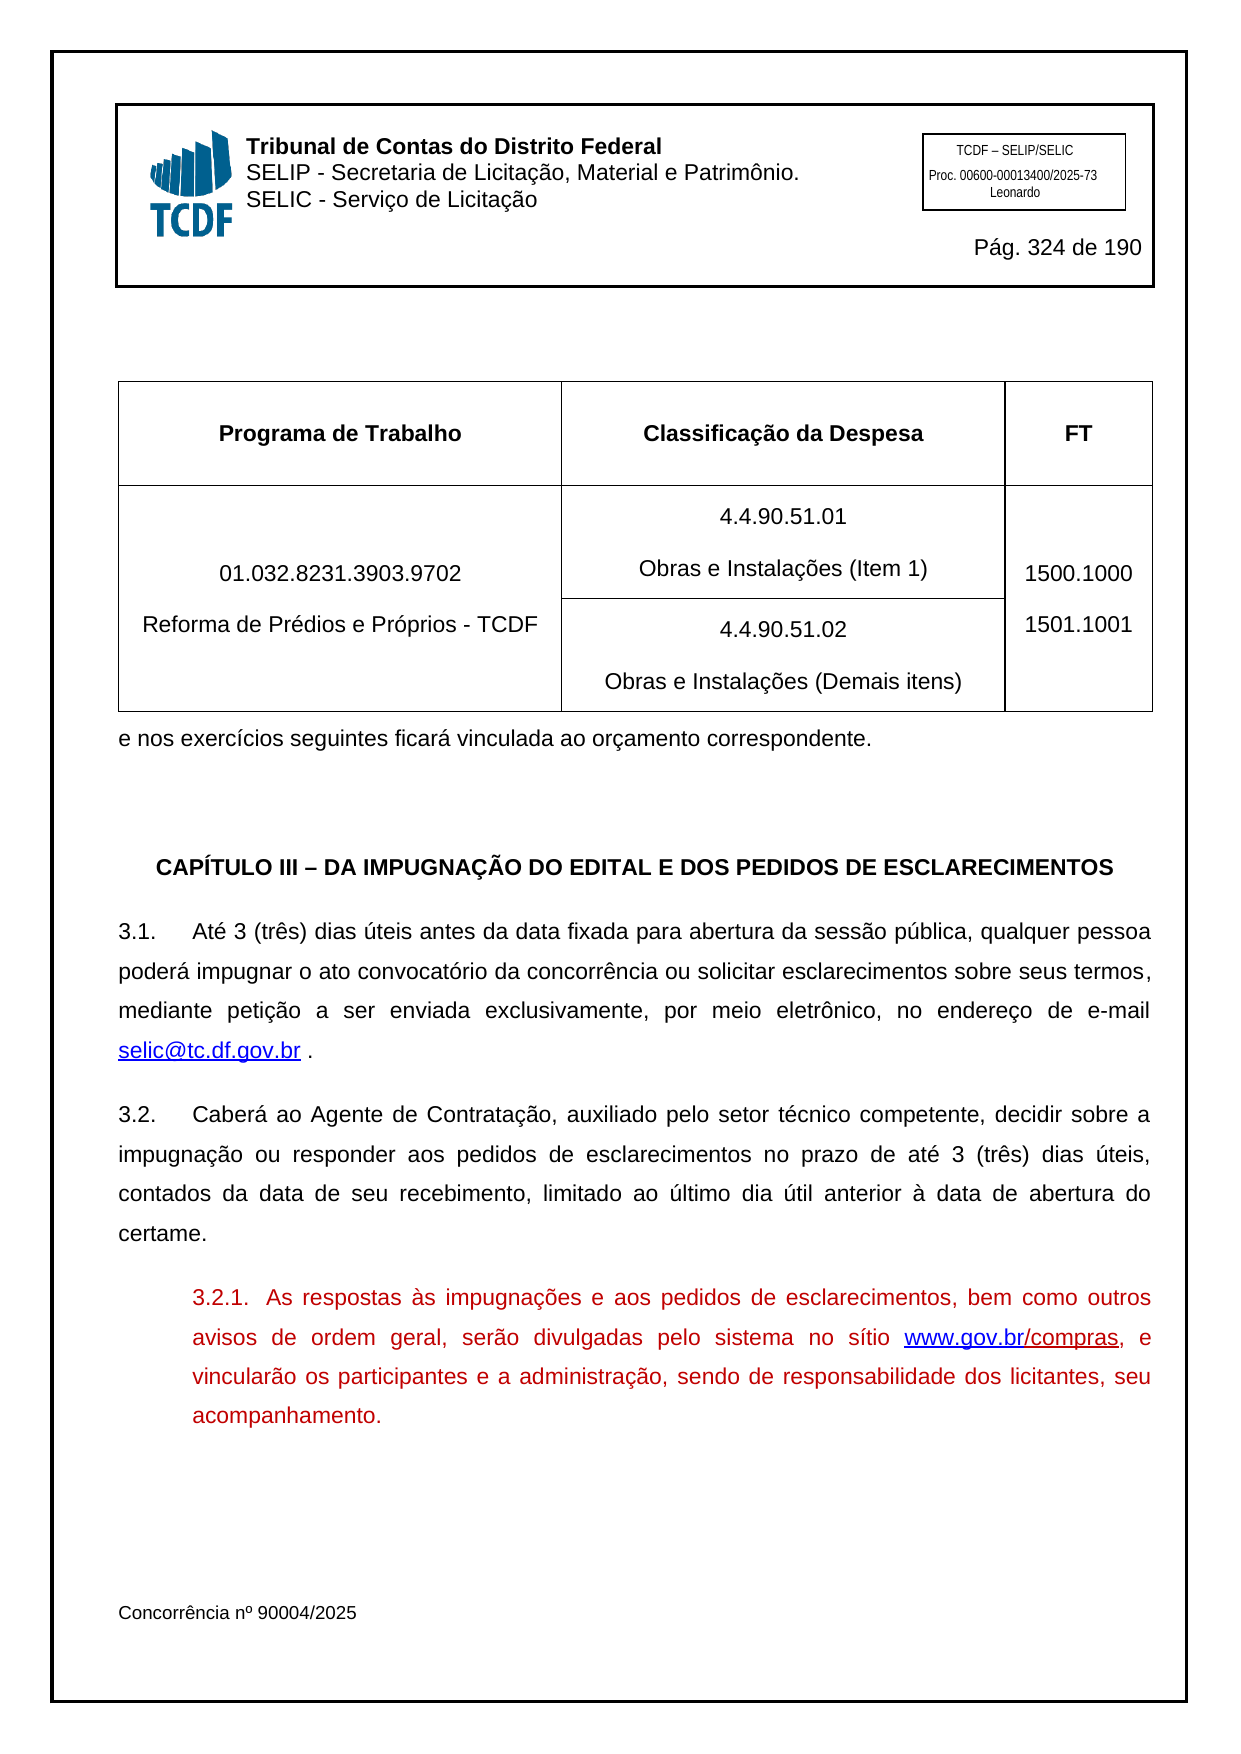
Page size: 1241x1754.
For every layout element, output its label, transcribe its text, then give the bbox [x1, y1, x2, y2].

text 3.1. Até 3 (três) dias úteis antes da data fixada para abertura da sessão pública, qualquer pessoa poderá impugnar o ato convocatório da concorrência ou solicitar esclarecimentos sobre seus termos, mediante petição a ser enviada exclusivamente, por meio eletrônico, no endereço de e-mail selic@tc.df.gov.br . [118, 918, 1152, 1063]
table_header FT [1006, 382, 1152, 485]
text Capítulo IIi – dA IMPUGNAÇÃO do edital e dos pedidos de esclarecimentos [118, 854, 1152, 880]
text 3.2.1. As respostas às impugnações e aos pedidos de esclarecimentos, bem como outros avisos de ordem geral, serão divulgadas pelo sistema no sítio www.gov.br/compras, e vincularão os participantes e a administração, sendo de responsabilidade dos licitantes, seu acompanhamento. [192, 1284, 1152, 1429]
table_cell 01.032.8231.3903.9702 Reforma de Prédios e Próprios - TCDF [119, 486, 561, 711]
table_cell 4.4.90.51.02 Obras e Instalações (Demais itens) [562, 599, 1004, 711]
table_cell 1500.1000 1501.1001 [1006, 486, 1152, 711]
picture [135, 128, 247, 239]
table_header Programa de Trabalho [119, 382, 561, 485]
text e nos exercícios seguintes ficará vinculada ao orçamento correspondente. [118, 725, 1152, 751]
table_cell 4.4.90.51.01 Obras e Instalações (Item 1) [562, 486, 1004, 598]
text 3.2. Caberá ao Agente de Contratação, auxiliado pelo setor técnico competente, decidir sobre a impugnação ou responder aos pedidos de esclarecimentos no prazo de até 3 (três) dias úteis, contados da data de seu recebimento, limitado ao último dia útil anterior à data de abertura do certame. [118, 1101, 1152, 1246]
table_header Classificação da Despesa [562, 382, 1004, 485]
